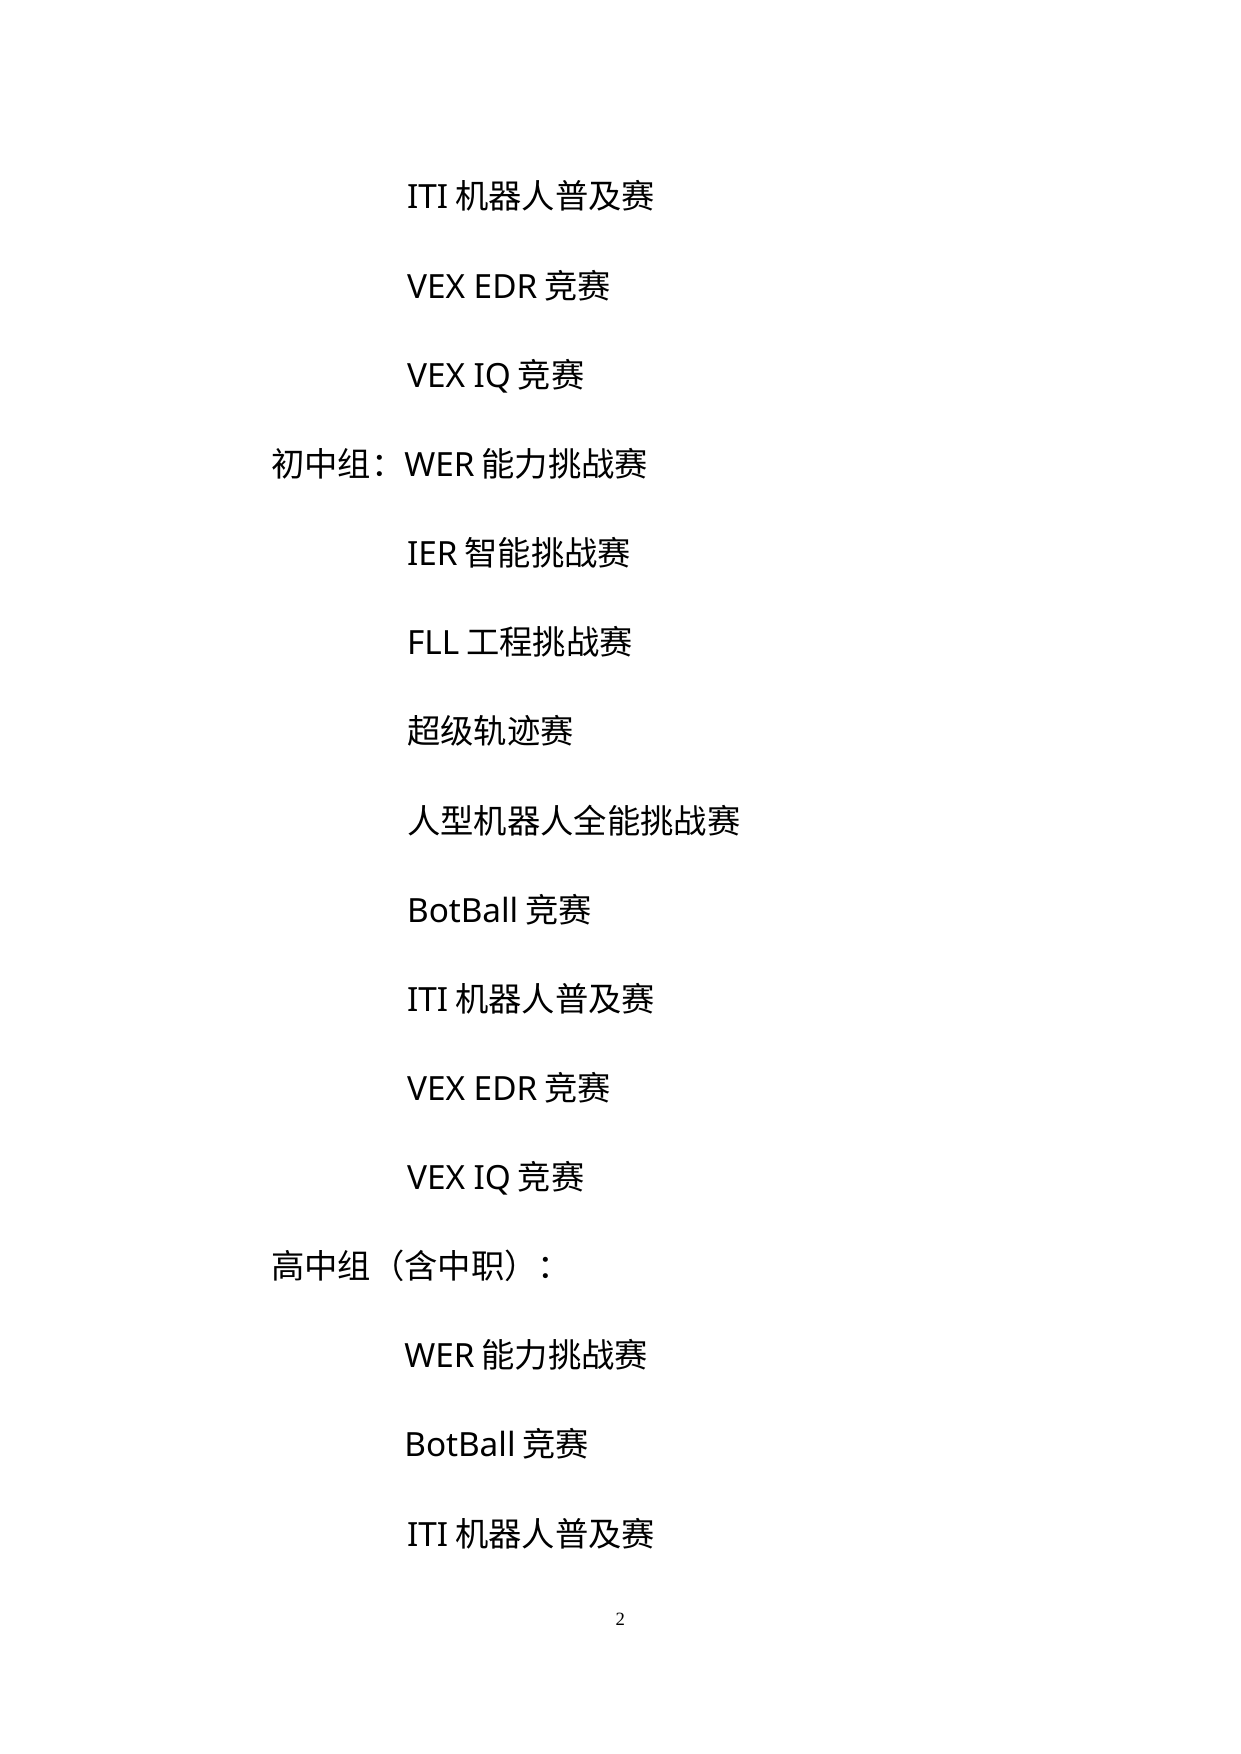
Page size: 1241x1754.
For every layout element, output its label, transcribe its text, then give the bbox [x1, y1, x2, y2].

text VEX EDR竞赛 [187, 1053, 1053, 1118]
text ITI机器人普及赛 [187, 1499, 1053, 1564]
text IER智能挑战赛 [187, 519, 1053, 584]
text BotBall竞赛 [187, 1410, 1053, 1475]
text 人型机器人全能挑战赛 [187, 786, 1053, 851]
text VEX IQ竞赛 [187, 340, 1053, 405]
text VEX IQ竞赛 [187, 1143, 1053, 1208]
text 初中组：WER能力挑战赛 [187, 429, 1053, 494]
text 高中组（含中职）： [187, 1232, 1053, 1297]
text ITI机器人普及赛 [187, 964, 1053, 1029]
text VEX EDR竞赛 [187, 251, 1053, 316]
text ITI机器人普及赛 [187, 162, 1053, 227]
text 超级轨迹赛 [187, 697, 1053, 762]
text WER能力挑战赛 [187, 1321, 1053, 1386]
text BotBall竞赛 [187, 875, 1053, 940]
text FLL工程挑战赛 [187, 608, 1053, 673]
